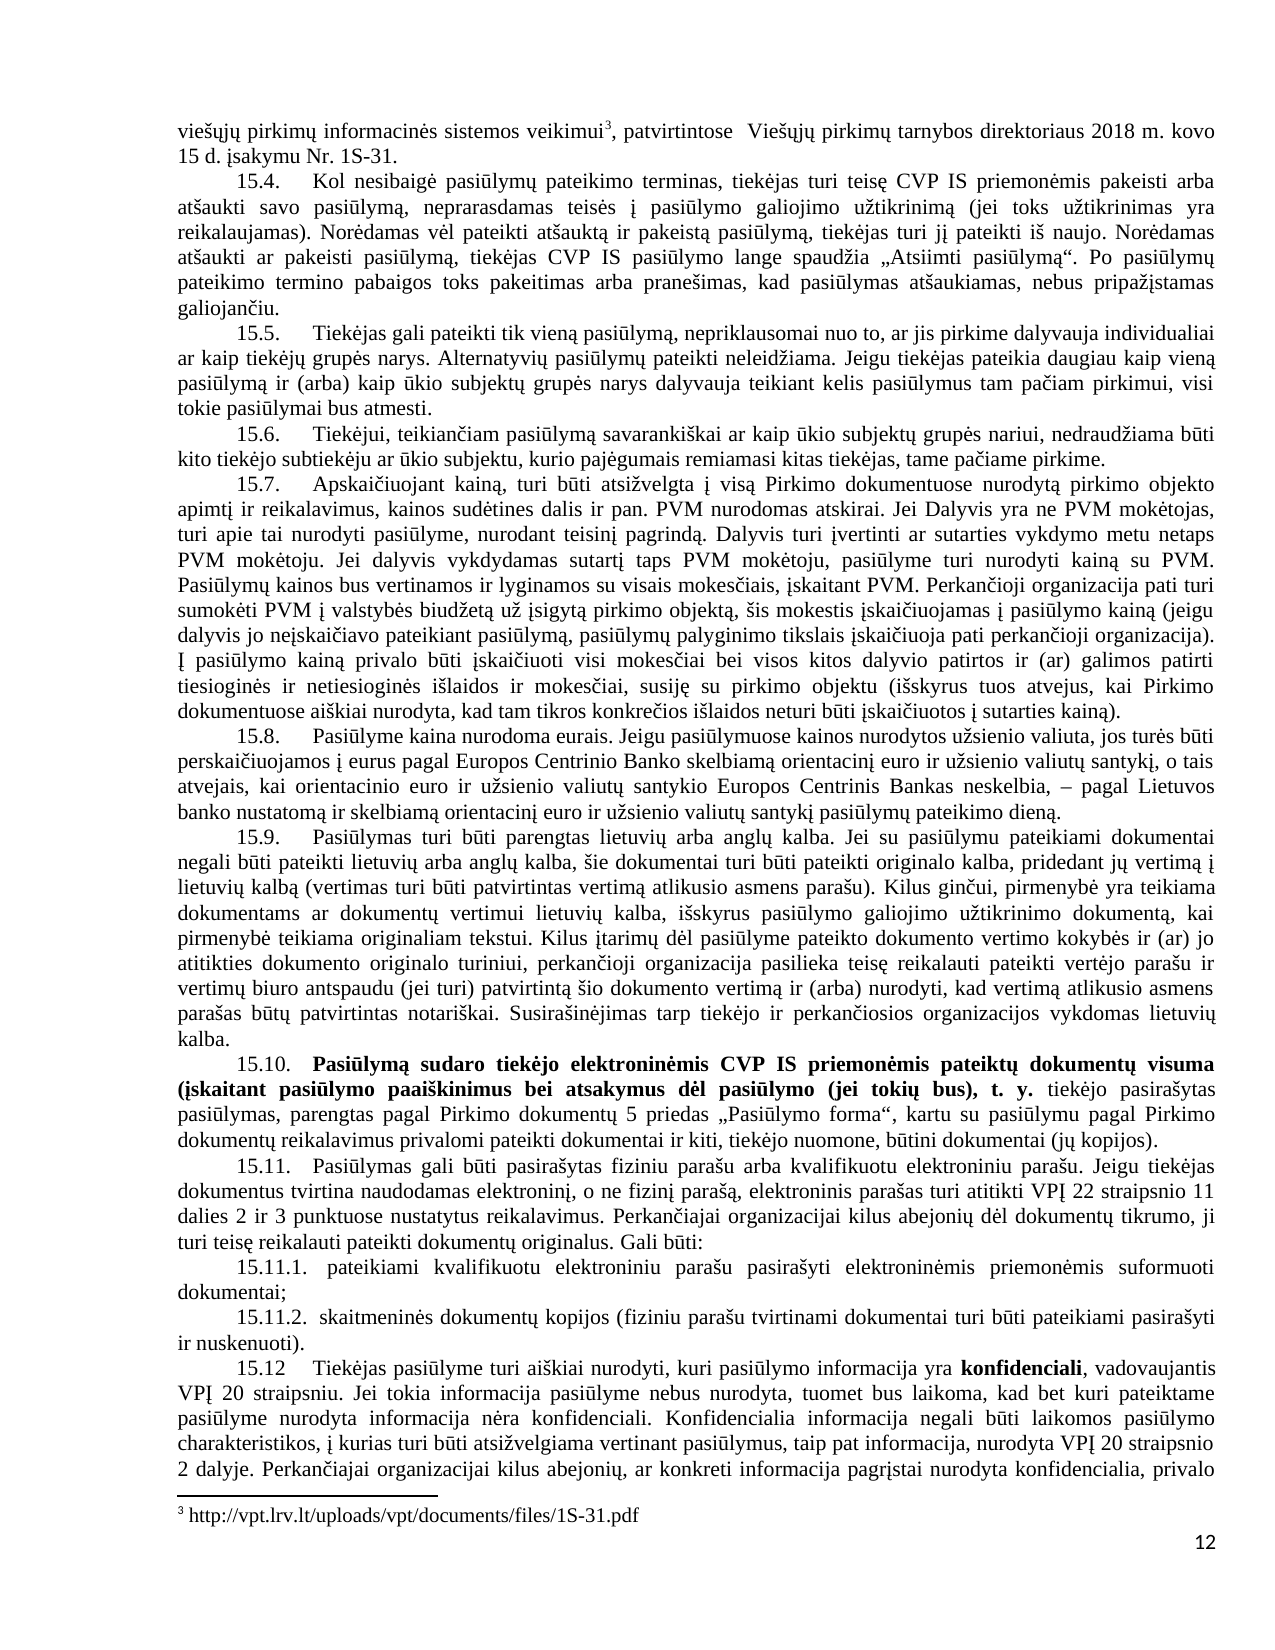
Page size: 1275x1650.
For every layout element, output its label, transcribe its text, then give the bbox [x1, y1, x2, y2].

list Pasiūlymas gali būti pasirašytas fiziniu parašu arba kvalifikuotu elektroniniu parašu. Jeigu tiekėjas dokumentus tvirtina naudodamas elektroninį, o ne fizinį parašą, elektroninis parašas turi atitikti VPĮ 22 straipsnio 11 dalies 2 ir 3 punktuose nustatytus reikalavimus. Perkančiajai organizacijai kilus abejonių dėl dokumentų tikrumo, ji turi teisę reikalauti pateikti dokumentų originalus. Gali būti: [177, 1153, 1216, 1254]
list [177, 1355, 1216, 1481]
list pateikiami kvalifikuotu elektroniniu parašu pasirašyti elektroninėmis priemonėmis suformuoti dokumentai; [177, 1254, 1216, 1304]
list Tiekėjas gali pateikti tik vieną pasiūlymą, nepriklausomai nuo to, ar jis pirkime dalyvauja individualiai ar kaip tiekėjų grupės narys. Alternatyvių pasiūlymų pateikti neleidžiama. Jeigu tiekėjas pateikia daugiau kaip vieną pasiūlymą ir (arba) kaip ūkio subjektų grupės narys dalyvauja teikiant kelis pasiūlymus tam pačiam pirkimui, visi tokie pasiūlymai bus atmesti. [177, 345, 1216, 421]
list skaitmeninės dokumentų kopijos (fiziniu parašu tvirtinami dokumentai turi būti pateikiami pasirašyti ir nuskenuoti). [177, 1304, 1216, 1355]
list Kol nesibaigė pasiūlymų pateikimo terminas, tiekėjas turi teisę CVP IS priemonėmis pakeisti arba atšaukti savo pasiūlymą, neprarasdamas teisės į pasiūlymo galiojimo užtikrinimą (jei toks užtikrinimas yra reikalaujamas). Norėdamas vėl pateikti atšauktą ir pakeistą pasiūlymą, tiekėjas turi jį pateikti iš naujo. Norėdamas atšaukti ar pakeisti pasiūlymą, tiekėjas CVP IS pasiūlymo lange spaudžia „Atsiimti pasiūlymą“. Po pasiūlymų pateikimo termino pabaigos toks pakeitimas arba pranešimas, kad pasiūlymas atšaukiamas, nebus pripažįstamas galiojančiu. [177, 168, 1216, 320]
list Pasiūlyme kaina nurodoma eurais. Jeigu pasiūlymuose kainos nurodytos užsienio valiuta, jos turės būti perskaičiuojamos į eurus pagal Europos Centrinio Banko skelbiamą orientacinį euro ir užsienio valiutų santykį, o tais atvejais, kai orientacinio euro ir užsienio valiutų santykio Europos Centrinis Bankas neskelbia, – pagal Lietuvos banko nustatomą ir skelbiamą orientacinį euro ir užsienio valiutų santykį pasiūlymų pateikimo dieną. [177, 723, 1216, 824]
list Apskaičiuojant kainą, turi būti atsižvelgta į visą Pirkimo dokumentuose nurodytą pirkimo objekto apimtį ir reikalavimus, kainos sudėtines dalis ir pan. PVM nurodomas atskirai. Jei Dalyvis yra ne PVM mokėtojas, turi apie tai nurodyti pasiūlyme, nurodant teisinį pagrindą. Dalyvis turi įvertinti ar sutarties vykdymo metu netaps PVM mokėtoju. Jei dalyvis vykdydamas sutartį taps PVM mokėtoju, pasiūlyme turi nurodyti kainą su PVM. Pasiūlymų kainos bus vertinamos ir lyginamos su visais mokesčiais, įskaitant PVM. Perkančioji organizacija pati turi sumokėti PVM į valstybės biudžetą už įsigytą pirkimo objektą, šis mokestis įskaičiuojamas į pasiūlymo kainą (jeigu dalyvis jo neįskaičiavo pateikiant pasiūlymą, pasiūlymų palyginimo tikslais įskaičiuoja pati perkančioji organizacija). Į pasiūlymo kainą privalo būti įskaičiuoti visi mokesčiai bei visos kitos dalyvio patirtos ir (ar) galimos patirti tiesioginės ir netiesioginės išlaidos ir mokesčiai, susiję su pirkimo objektu (išskyrus tuos atvejus, kai Pirkimo dokumentuose aiškiai nurodyta, kad tam tikros konkrečios išlaidos neturi būti įskaičiuotos į sutarties kainą). [177, 471, 1216, 723]
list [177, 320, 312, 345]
list Tiekėjui, teikiančiam pasiūlymą savarankiškai ar kaip ūkio subjektų grupės nariui, nedraudžiama būti kito tiekėjo subtiekėju ar ūkio subjektu, kurio pajėgumais remiamasi kitas tiekėjas, tame pačiame pirkime. [177, 421, 1216, 471]
list Pasiūlymą sudaro tiekėjo elektroninėmis CVP IS priemonėmis pateiktų dokumentų visuma (įskaitant pasiūlymo paaiškinimus bei atsakymus dėl pasiūlymo (jei tokių bus), t. y. tiekėjo pasirašytas pasiūlymas, parengtas pagal Pirkimo dokumentų 5 priedas „Pasiūlymo forma“, kartu su pasiūlymu pagal Pirkimo dokumentų reikalavimus privalomi pateikti dokumentai ir kiti, tiekėjo nuomone, būtini dokumentai (jų kopijos). [177, 1051, 1216, 1153]
list Pasiūlymas turi būti parengtas lietuvių arba anglų kalba. Jei su pasiūlymu pateikiami dokumentai negali būti pateikti lietuvių arba anglų kalba, šie dokumentai turi būti pateikti originalo kalba, pridedant jų vertimą į lietuvių kalbą (vertimas turi būti patvirtintas vertimą atlikusio asmens parašu). Kilus ginčui, pirmenybė yra teikiama dokumentams ar dokumentų vertimui lietuvių kalba, išskyrus pasiūlymo galiojimo užtikrinimo dokumentą, kai pirmenybė teikiama originaliam tekstui. Kilus įtarimų dėl pasiūlyme pateikto dokumento vertimo kokybės ir (ar) jo atitikties dokumento originalo turiniui, perkančioji organizacija pasilieka teisę reikalauti pateikti vertėjo parašu ir vertimų biuro antspaudu (jei turi) patvirtintą šio dokumento vertimą ir (arba) nurodyti, kad vertimą atlikusio asmens parašas būtų patvirtintas notariškai. Susirašinėjimas tarp tiekėjo ir perkančiosios organizacijos vykdomas lietuvių kalba. [177, 824, 1216, 1051]
